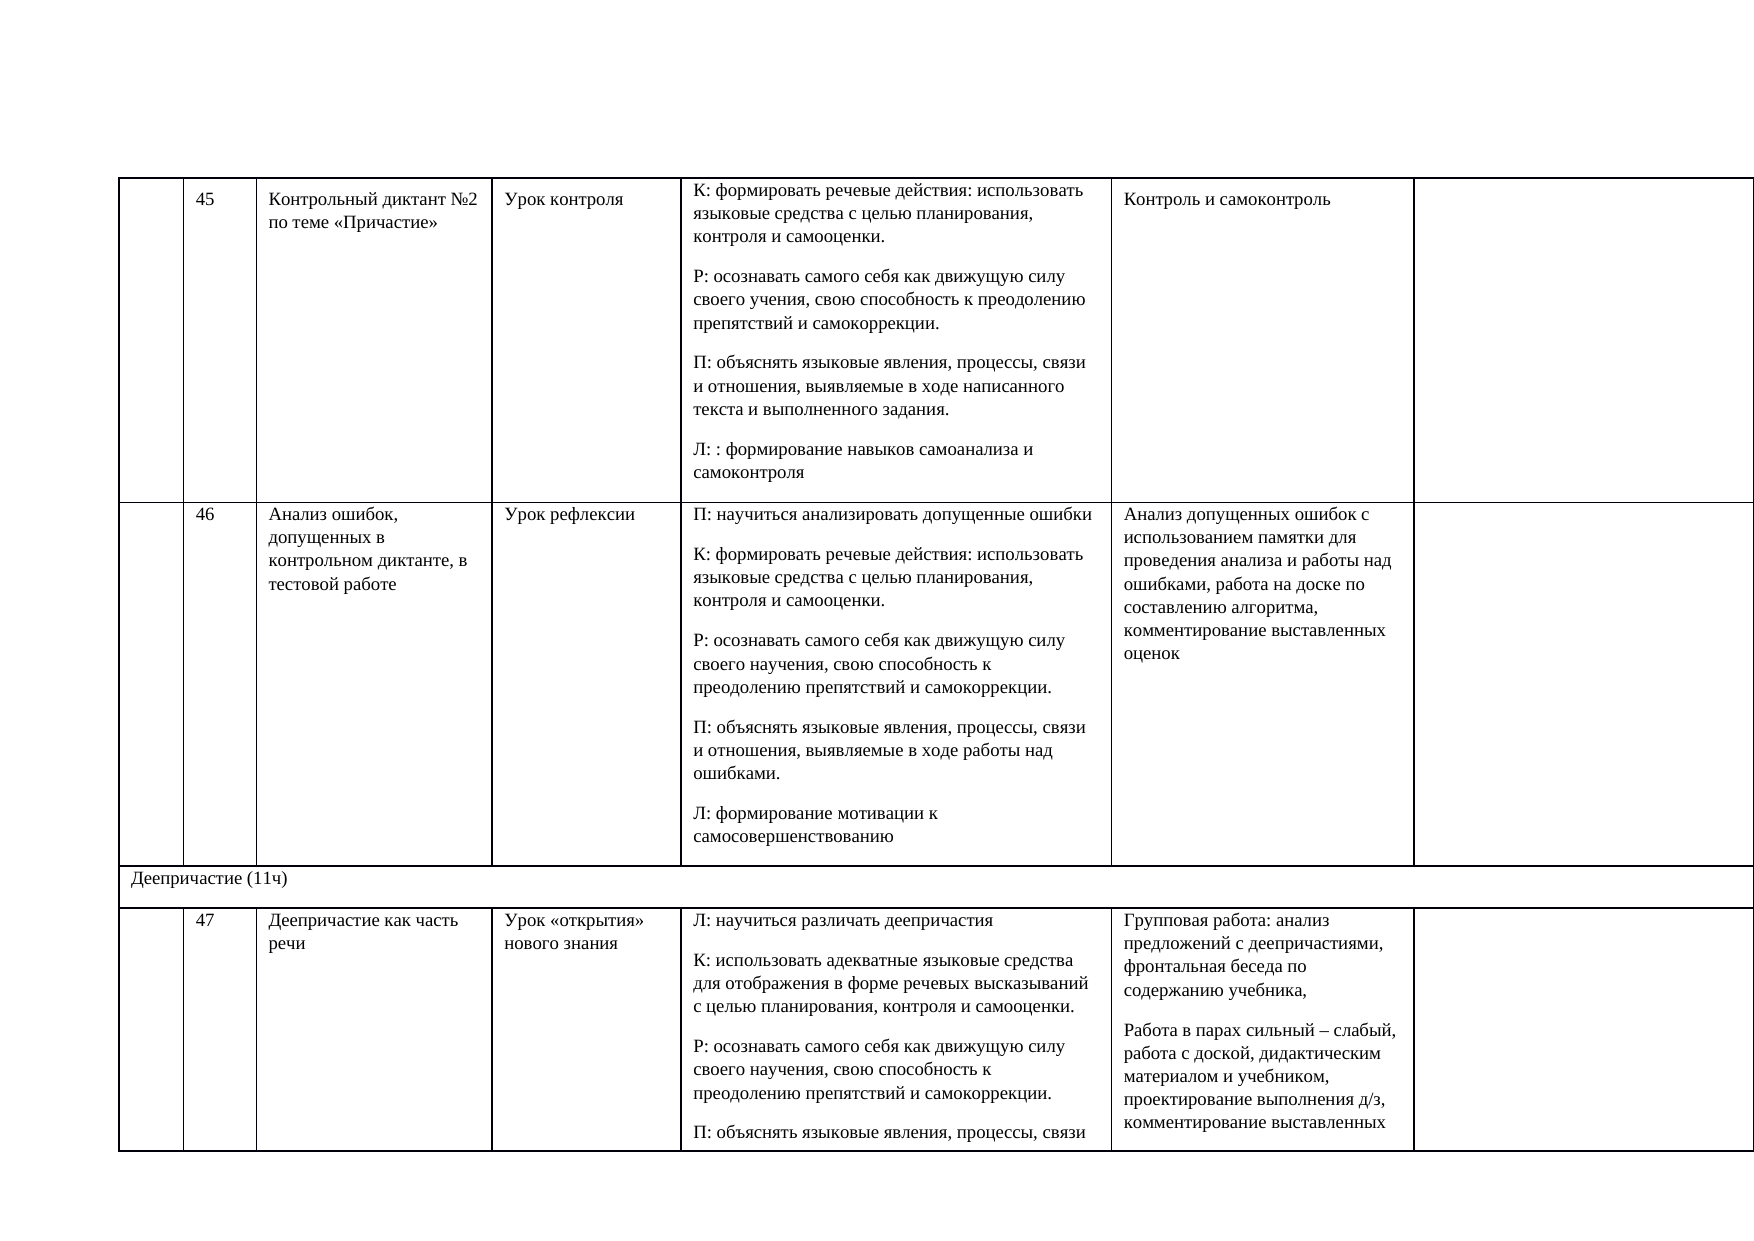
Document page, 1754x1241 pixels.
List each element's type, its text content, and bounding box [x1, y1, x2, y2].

table_cell [120, 909, 183, 1150]
table_cell Контроль и самоконтроль [1112, 179, 1413, 501]
table_cell Анализ допущенных ошибок с использованием памятки для проведения анализа и работы над ошибками, работа на доске по составлению алгоритма, комментирование выставленных оценок [1112, 503, 1413, 865]
table_cell Контрольный диктант №2 по теме «Причастие» [257, 179, 491, 501]
table_cell [120, 179, 183, 501]
table_cell Урок рефлексии [493, 503, 680, 865]
table_cell П: научиться анализировать допущенные ошибки К: формировать речевые действия: использовать языковые средства с целью планирования, контроля и самооценки. Р: осознавать самого себя как движущую силу своего научения, свою способность к преодолению препятствий и самокоррекции. П: объяснять языковые явления, процессы, связи и отношения, выявляемые в ходе работы над ошибками. Л: формирование мотивации к самосовершенствованию [682, 503, 1111, 865]
table_cell [120, 503, 183, 865]
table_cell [493, 909, 680, 1150]
table_cell [1415, 503, 1753, 865]
table_cell 45 [184, 179, 256, 501]
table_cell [682, 909, 1111, 1150]
table_cell Анализ ошибок, допущенных в контрольном диктанте, в тестовой работе [257, 503, 491, 865]
table_cell 47 [184, 909, 256, 1150]
table_cell Урок контроля [493, 179, 680, 501]
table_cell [1112, 909, 1413, 1150]
table_cell 46 [184, 503, 256, 865]
table_cell [1415, 909, 1753, 1150]
table_cell [1415, 179, 1753, 501]
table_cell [257, 909, 491, 1150]
table_cell Деепричастие (11ч) [120, 867, 1753, 907]
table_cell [682, 179, 1111, 501]
